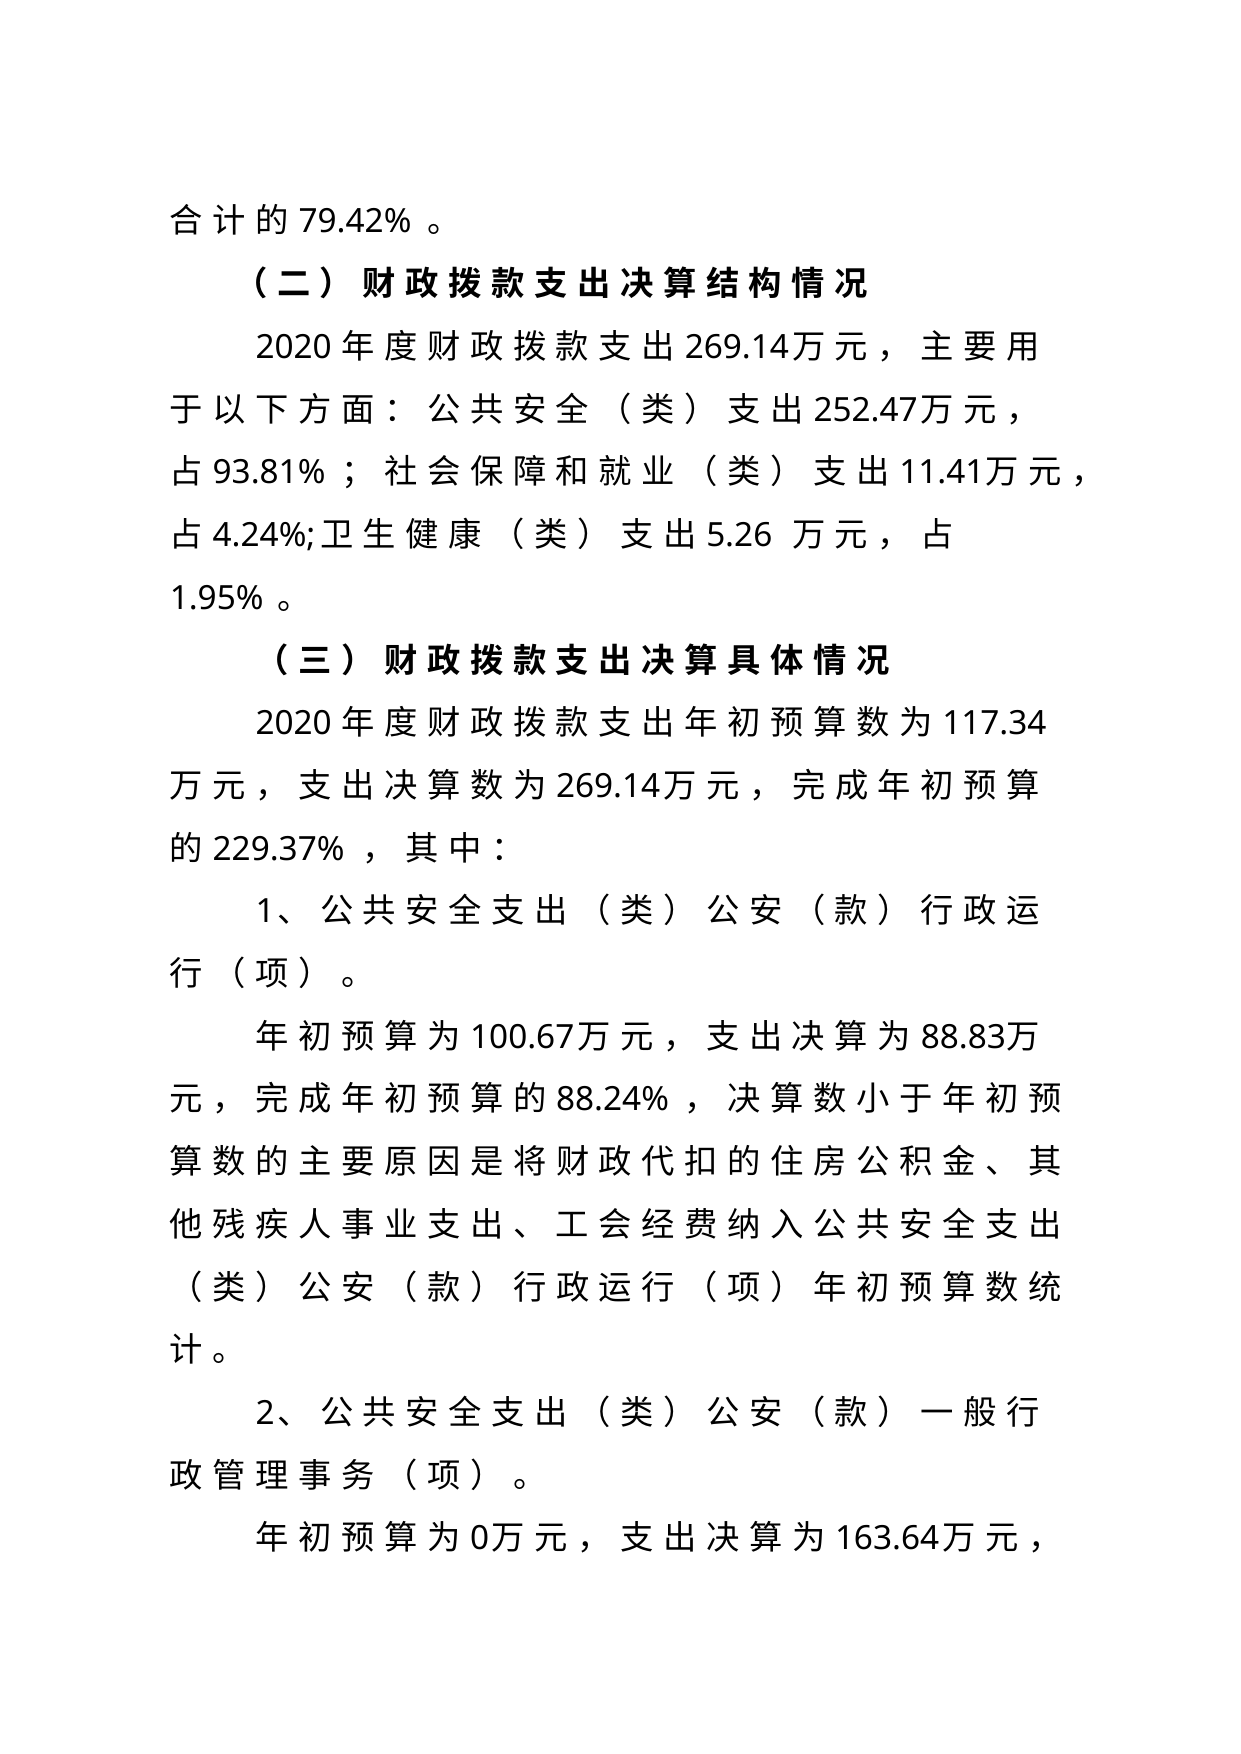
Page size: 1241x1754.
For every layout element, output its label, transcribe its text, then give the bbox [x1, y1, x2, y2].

text 2020年度财政拨款支出年初预算数为117.34万元，支出决算数为269.14万元，完成年初预算的229.37%，其中： [169, 689, 1071, 877]
text （三）财政拨款支出决算具体情况 [169, 626, 1071, 689]
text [169, 187, 1071, 250]
text 年初预算为100.67万元，支出决算为88.83万元，完成年初预算的88.24%，决算数小于年初预算数的主要原因是将财政代扣的住房公积金、其他残疾人事业支出、工会经费纳入公共安全支出（类）公安（款）行政运行（项）年初预算数统计。 [169, 1002, 1071, 1379]
text 1、公共安全支出（类）公安（款）行政运行（项）。 [169, 877, 1071, 1002]
text （二）财政拨款支出决算结构情况 [169, 250, 1071, 313]
text 2020年度财政拨款支出269.14万元，主要用于以下方面：公共安全（类）支出252.47万元，占93.81%；社会保障和就业（类）支出11.41万元，占4.24%;卫生健康（类）支出5.26万元，占1.95%。 [169, 313, 1071, 626]
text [169, 1504, 1071, 1567]
text 2、公共安全支出（类）公安（款）一般行政管理事务（项）。 [169, 1379, 1071, 1504]
